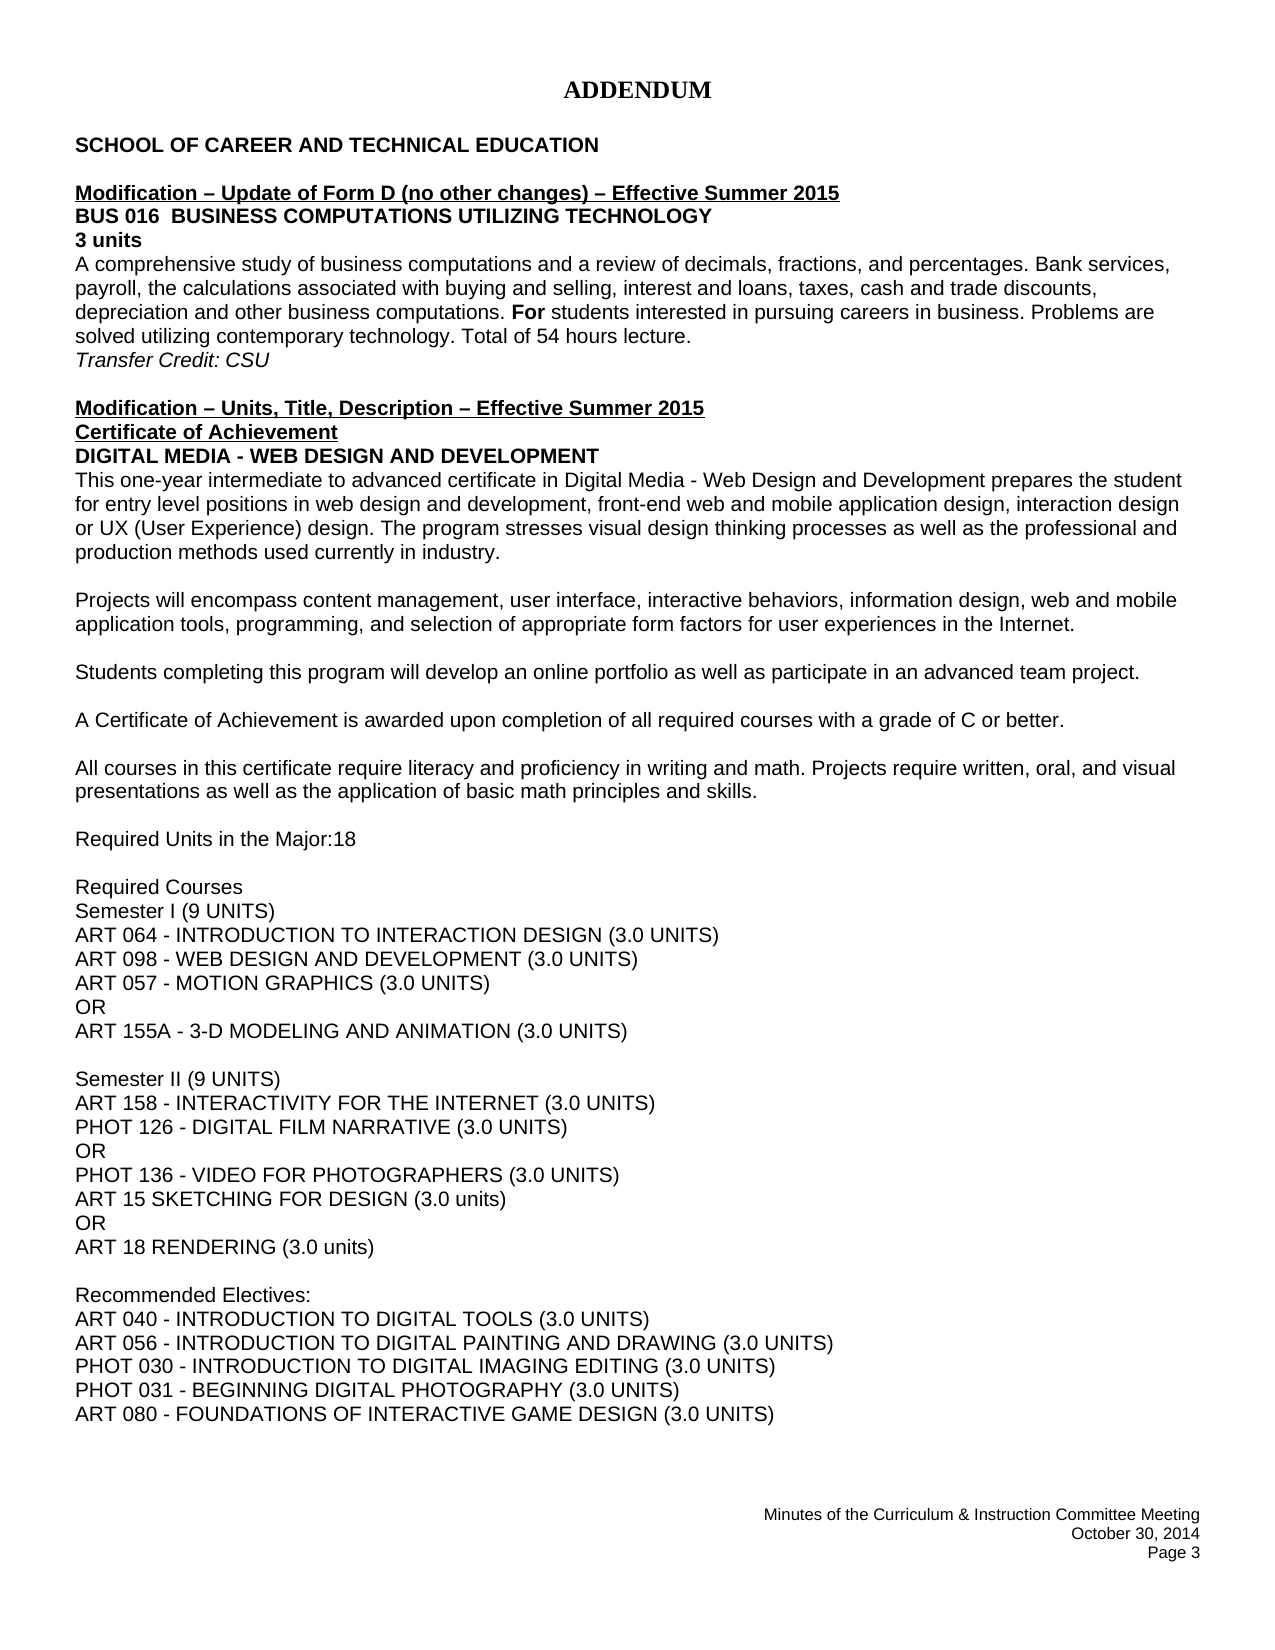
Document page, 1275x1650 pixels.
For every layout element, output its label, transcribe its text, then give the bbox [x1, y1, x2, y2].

text Modification – Units, Title, Description – Effective Summer 2015 [75, 396, 1200, 420]
text ADDENDUM [75, 75, 1200, 104]
text Certificate of Achievement [75, 420, 1200, 444]
text 3 units [75, 228, 1200, 252]
text DIGITAL MEDIA - WEB DESIGN AND DEVELOPMENT [75, 444, 1200, 468]
text Required Courses Semester I (9 UNITS) ART 064 - INTRODUCTION TO INTERACTION DESIGN (3.0 UNITS) ART 098 - WEB DESIGN AND DEVELOPMENT (3.0 UNITS) ART 057 - MOTION GRAPHICS (3.0 UNITS) OR ART 155A - 3-D MODELING AND ANIMATION (3.0 UNITS) Semester II (9 UNITS) ART 158 - INTERACTIVITY FOR THE INTERNET (3.0 UNITS) PHOT 126 - DIGITAL FILM NARRATIVE (3.0 UNITS) OR PHOT 136 - VIDEO FOR PHOTOGRAPHERS (3.0 UNITS) ART 15 SKETCHING FOR DESIGN (3.0 units) OR ART 18 RENDERING (3.0 units) Recommended Electives: ART 040 - INTRODUCTION TO DIGITAL TOOLS (3.0 UNITS) ART 056 - INTRODUCTION TO DIGITAL PAINTING AND DRAWING (3.0 UNITS) PHOT 030 - INTRODUCTION TO DIGITAL IMAGING EDITING (3.0 UNITS) PHOT 031 - BEGINNING DIGITAL PHOTOGRAPHY (3.0 UNITS) ART 080 - FOUNDATIONS OF INTERACTIVE GAME DESIGN (3.0 UNITS) [75, 875, 1200, 1426]
text BUS 016 BUSINESS COMPUTATIONS UTILIZING TECHNOLOGY [75, 204, 1200, 228]
text A comprehensive study of business computations and a review of decimals, fractions, and percentages. Bank services, payroll, the calculations associated with buying and selling, interest and loans, taxes, cash and trade discounts, depreciation and other business computations. For students interested in pursuing careers in business. Problems are solved utilizing contemporary technology. Total of 54 hours lecture. Transfer Credit: CSU [75, 252, 1200, 372]
text SCHOOL OF CAREER AND TECHNICAL EDUCATION [75, 132, 1200, 156]
text This one-year intermediate to advanced certificate in Digital Media - Web Design and Development prepares the student for entry level positions in web design and development, front-end web and mobile application design, interaction design or UX (User Experience) design. The program stresses visual design thinking processes as well as the professional and production methods used currently in industry. Projects will encompass content management, user interface, interactive behaviors, information design, web and mobile application tools, programming, and selection of appropriate form factors for user experiences in the Internet. Students completing this program will develop an online portfolio as well as participate in an advanced team project. A Certificate of Achievement is awarded upon completion of all required courses with a grade of C or better. All courses in this certificate require literacy and proficiency in writing and math. Projects require written, oral, and visual presentations as well as the application of basic math principles and skills. Required Units in the Major:18 [75, 468, 1200, 851]
text Modification – Update of Form D (no other changes) – Effective Summer 2015 [75, 180, 1200, 204]
